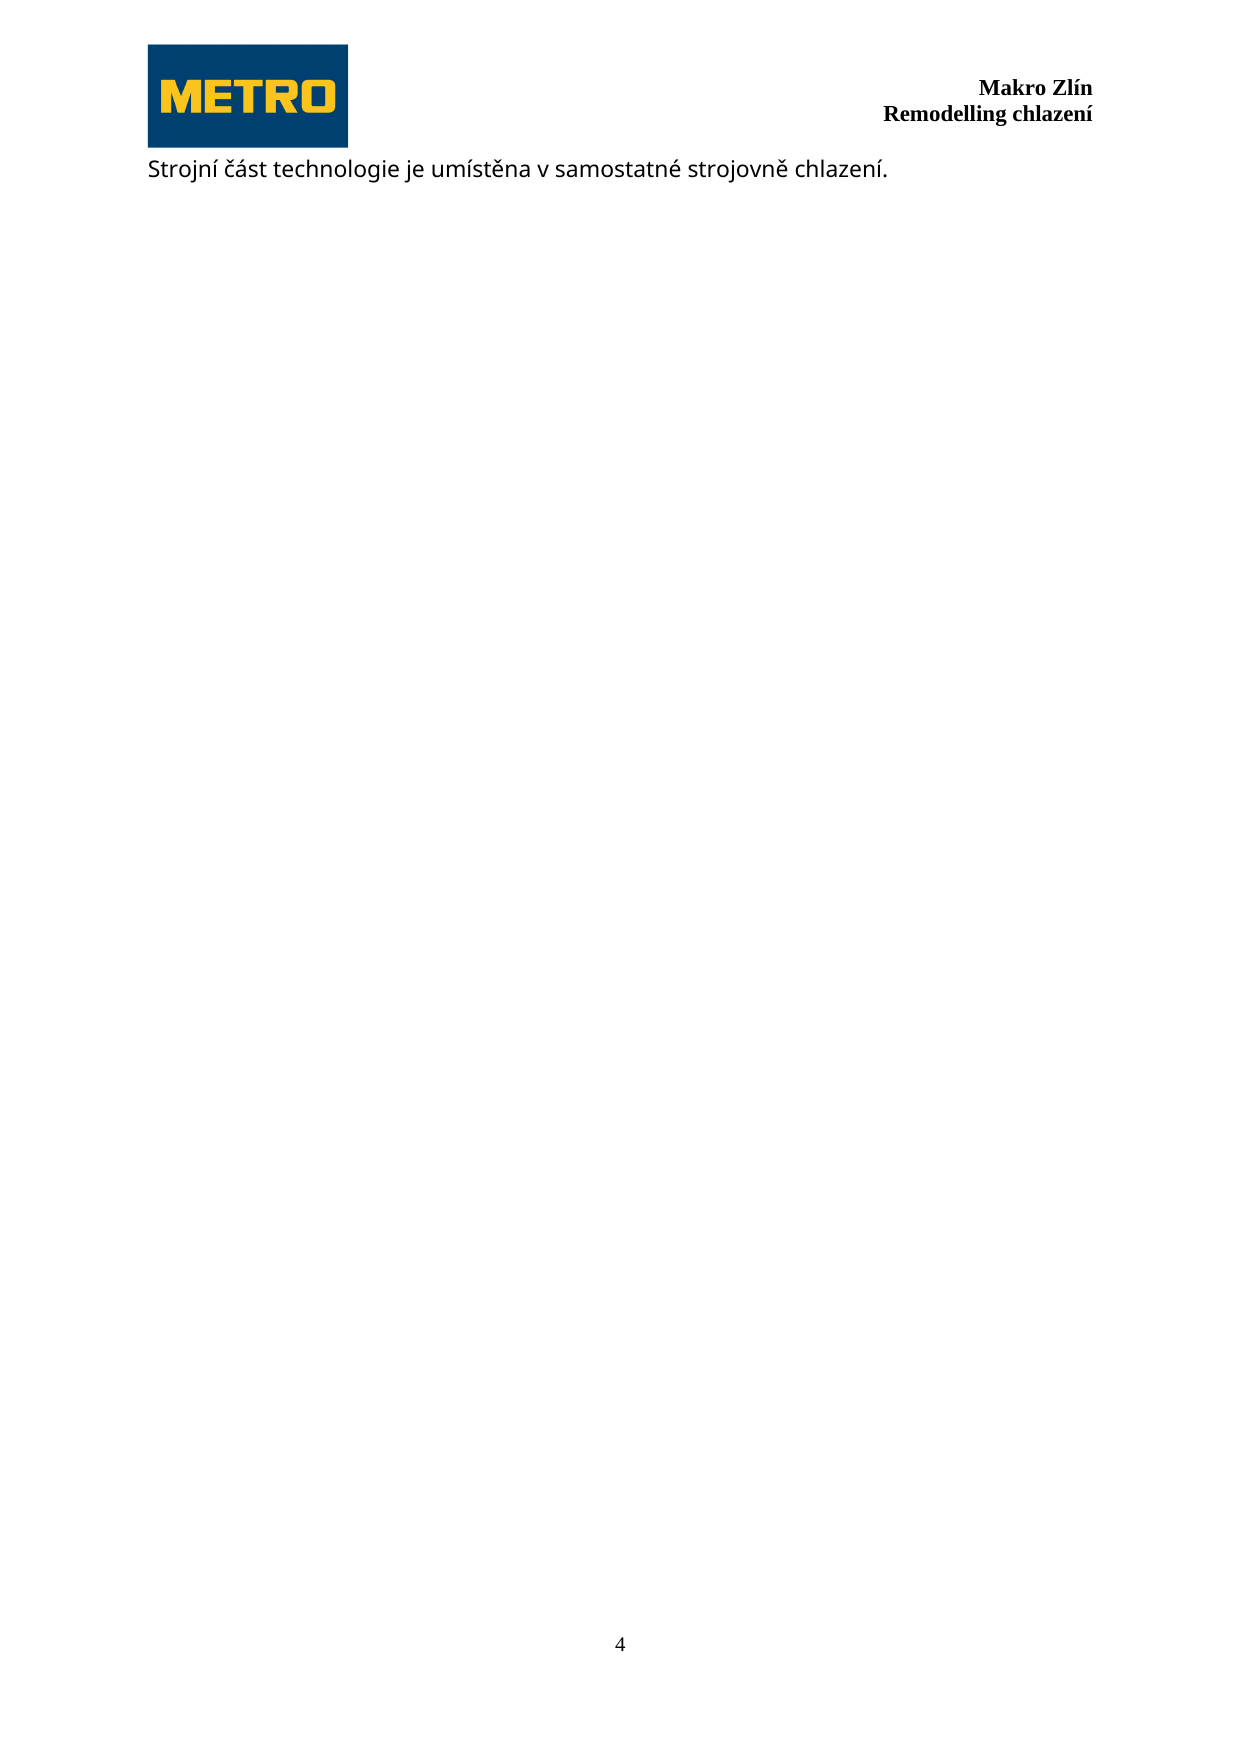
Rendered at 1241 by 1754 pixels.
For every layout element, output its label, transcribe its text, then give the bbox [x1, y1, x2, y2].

text Strojní část technologie je umístěna v samostatné strojovně chlazení. [148, 153, 1093, 184]
picture [147, 44, 349, 148]
